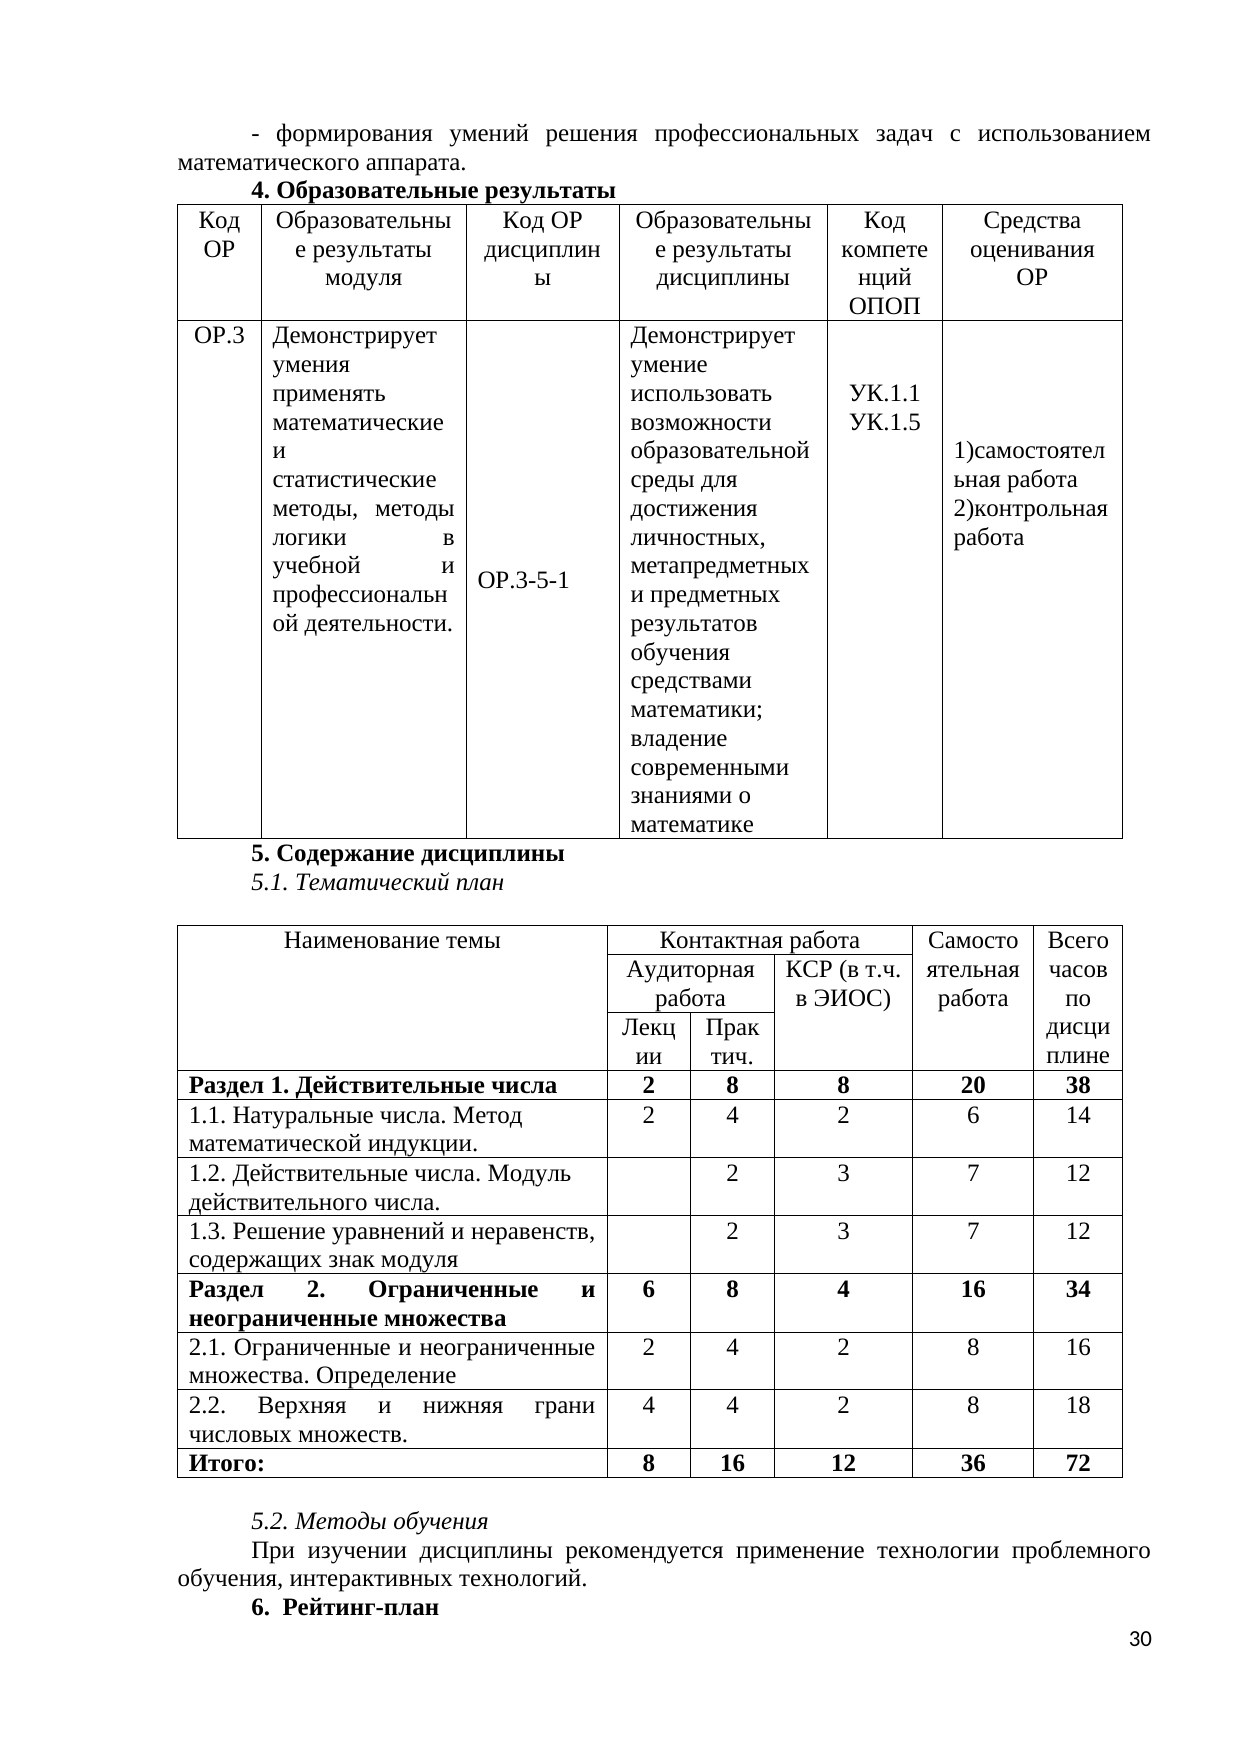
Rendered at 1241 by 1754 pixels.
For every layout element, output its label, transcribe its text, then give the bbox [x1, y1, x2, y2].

table_cell 2.2. Верхняя и нижняя грани числовых множеств. [178, 1390, 607, 1447]
table_cell 12 [1034, 1158, 1122, 1215]
table_cell 6 [608, 1274, 690, 1331]
table_cell 2 [691, 1158, 774, 1215]
table_cell 7 [913, 1158, 1033, 1215]
table_cell УК.1.1 УК.1.5 [828, 321, 942, 838]
table_cell 14 [1034, 1100, 1122, 1157]
table_cell 72 [1034, 1449, 1122, 1477]
table_cell 12 [775, 1449, 912, 1477]
table_cell 4 [691, 1390, 774, 1447]
table_cell [608, 1216, 690, 1273]
table_cell Аудиторная работа [608, 955, 774, 1012]
table_header Средства оценивания ОР [943, 205, 1122, 320]
table_cell 36 [913, 1449, 1033, 1477]
table_header Код компетенций ОПОП [828, 205, 942, 320]
table_cell 8 [608, 1449, 690, 1477]
table_cell 2.1. Ограниченные и неограниченные множества. Определение [178, 1333, 607, 1389]
table_cell 4 [608, 1390, 690, 1447]
table_cell 1.3. Решение уравнений и неравенств, содержащих знак модуля [178, 1216, 607, 1273]
table_cell КСР (в т.ч. в ЭИОС) [775, 955, 912, 1070]
table_cell Раздел 1. Действительные числа [178, 1071, 607, 1099]
table_header Код ОР [178, 205, 261, 320]
table_cell 20 [913, 1071, 1033, 1099]
table_cell 7 [913, 1216, 1033, 1273]
table_header Всего часов по дисциплине [1034, 926, 1122, 1070]
table_cell 8 [913, 1390, 1033, 1447]
table_cell 8 [775, 1071, 912, 1099]
table_cell 2 [691, 1216, 774, 1273]
table_header Код ОР дисциплины [467, 205, 619, 320]
table_cell 2 [608, 1100, 690, 1157]
table_cell Демонстрирует умение использовать возможности образовательной среды для достижения личностных, метапредметных и предметных результатов обучения средствами математики; владение современными знаниями о математике [620, 321, 827, 838]
table_header Образовательные результаты дисциплины [620, 205, 827, 320]
table_header Образовательные результаты модуля [262, 205, 466, 320]
text 5. Содержание дисциплины [177, 838, 1152, 867]
table_cell 6 [913, 1100, 1033, 1157]
table_cell Итого: [178, 1449, 607, 1477]
text 5.2. Методы обучения [177, 1506, 1152, 1535]
table_cell Демонстрирует умения применять математические и статистические методы, методы логики в учебной и профессиональной деятельности. [262, 321, 466, 838]
table_cell 2 [775, 1333, 912, 1389]
table_cell 38 [1034, 1071, 1122, 1099]
text При изучении дисциплины рекомендуется применение технологии проблемного обучения, интерактивных технологий. [177, 1535, 1152, 1592]
text 6. Рейтинг-план [177, 1592, 1152, 1621]
table_header Наименование темы [178, 926, 607, 1070]
table_header Контактная работа [608, 926, 912, 954]
table_cell 8 [913, 1333, 1033, 1389]
table_cell 2 [775, 1100, 912, 1157]
table_cell 1.1. Натуральные числа. Метод математической индукции. [178, 1100, 607, 1157]
table_cell Раздел 2. Ограниченные и неограниченные множества [178, 1274, 607, 1331]
table_cell Практич. [691, 1013, 774, 1070]
table_cell [608, 1158, 690, 1215]
table_cell 16 [913, 1274, 1033, 1331]
table_cell 2 [608, 1071, 690, 1099]
table_cell 1)самостоятельная работа 2)контрольная работа [943, 321, 1122, 838]
table_cell 12 [1034, 1216, 1122, 1273]
table_cell 3 [775, 1216, 912, 1273]
table_cell 8 [691, 1071, 774, 1099]
table_cell Лекции [608, 1013, 690, 1070]
table_header Самостоятельная работа [913, 926, 1033, 1070]
table_cell 4 [691, 1100, 774, 1157]
table_cell 2 [608, 1333, 690, 1389]
text 4. Образовательные результаты [177, 176, 1152, 204]
table_cell 16 [1034, 1333, 1122, 1389]
table_cell 2 [775, 1390, 912, 1447]
table_cell 3 [775, 1158, 912, 1215]
table_cell 34 [1034, 1274, 1122, 1331]
text - формирования умений решения профессиональных задач с использованием математического аппарата. [177, 118, 1152, 176]
table_cell 16 [691, 1449, 774, 1477]
table_cell 1.2. Действительные числа. Модуль действительного числа. [178, 1158, 607, 1215]
table_cell 4 [775, 1274, 912, 1331]
text 5.1. Тематический план [177, 867, 1152, 896]
table_cell ОР.3 [178, 321, 261, 838]
table_cell 8 [691, 1274, 774, 1331]
table_cell ОР.3-5-1 [467, 321, 619, 838]
table_cell 4 [691, 1333, 774, 1389]
table_cell 18 [1034, 1390, 1122, 1447]
